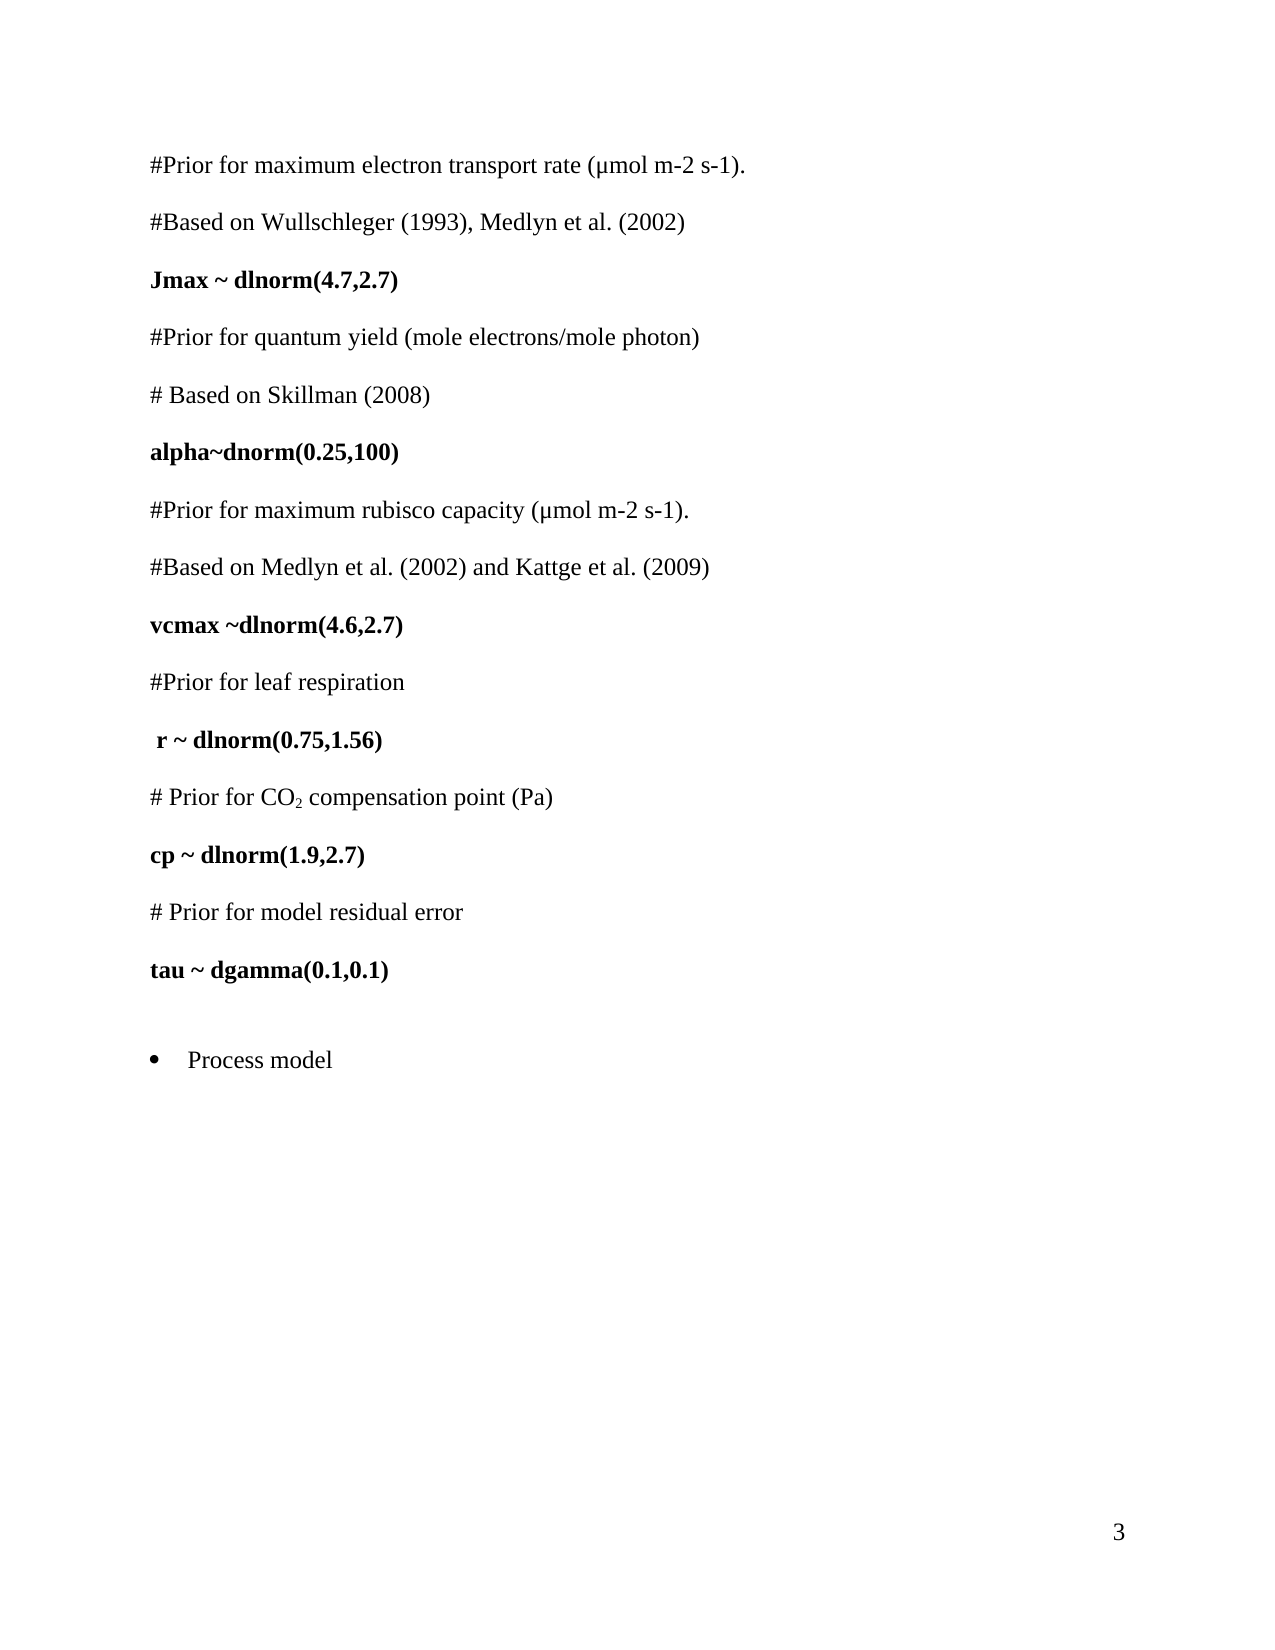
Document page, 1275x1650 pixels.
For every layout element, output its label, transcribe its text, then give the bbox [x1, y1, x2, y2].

text #Prior for maximum electron transport rate (μmol m-2 s-1). [150, 150, 1125, 179]
text alpha~dnorm(0.25,100) [150, 437, 1125, 466]
text vcmax ~dlnorm(4.6,2.7) [150, 610, 1125, 639]
text r ~ dlnorm(0.75,1.56) [150, 725, 1125, 754]
text tau ~ dgamma(0.1,0.1) [150, 955, 1125, 984]
text #Prior for quantum yield (mole electrons/mole photon) [150, 322, 1125, 351]
text cp ~ dlnorm(1.9,2.7) [150, 840, 1125, 869]
text #Prior for leaf respiration [150, 667, 1125, 696]
text # Based on Skillman (2008) [150, 380, 1125, 409]
list Process model [150, 1046, 1125, 1074]
text #Based on Wullschleger (1993), Medlyn et al. (2002) [150, 207, 1125, 236]
text Jmax ~ dlnorm(4.7,2.7) [150, 265, 1125, 294]
text #Based on Medlyn et al. (2002) and Kattge et al. (2009) [150, 552, 1125, 581]
text #Prior for maximum rubisco capacity (μmol m-2 s-1). [150, 495, 1125, 524]
text # Prior for CO2 compensation point (Pa) [150, 782, 1125, 811]
text # Prior for model residual error [150, 897, 1125, 926]
